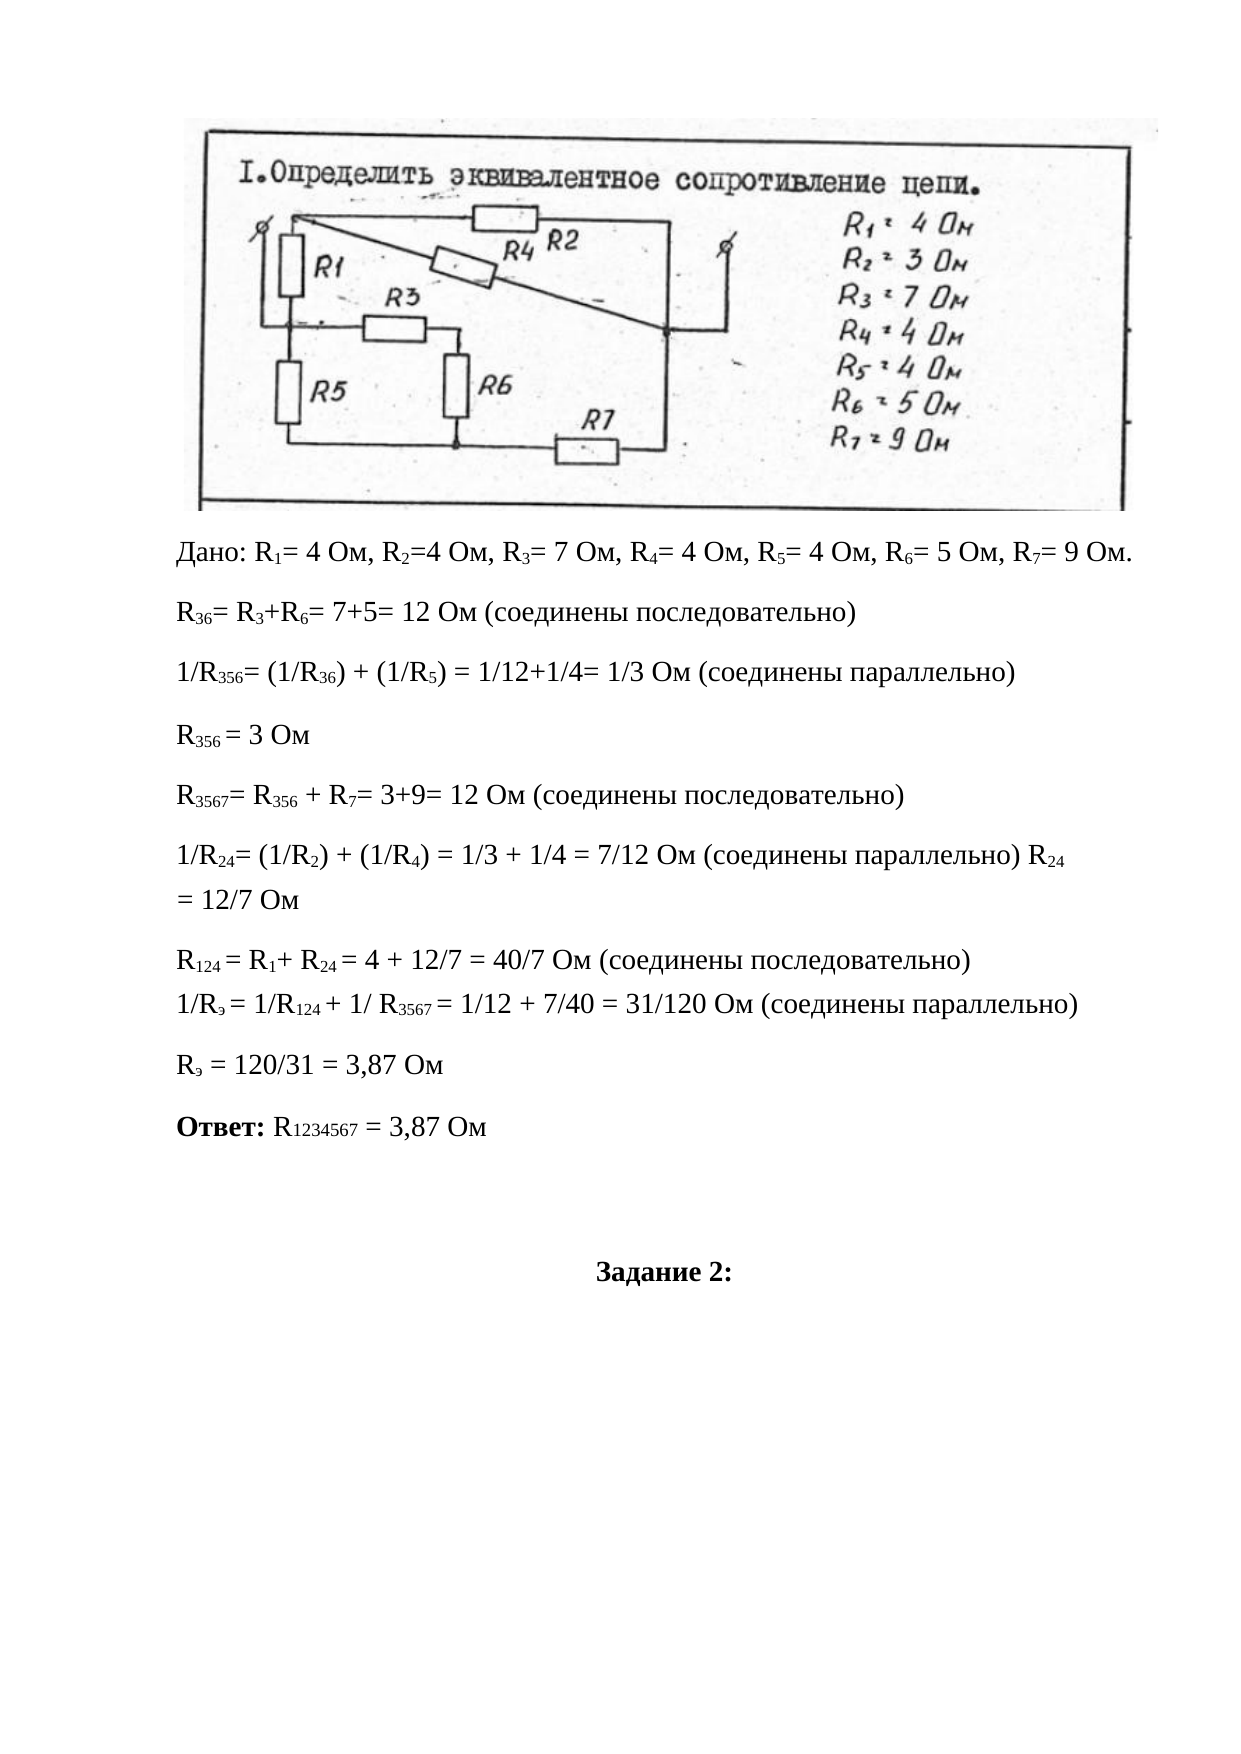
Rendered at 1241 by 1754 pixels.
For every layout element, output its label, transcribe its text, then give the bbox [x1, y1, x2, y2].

text 1/R24= (1/R2) + (1/R4) = 1/3 + 1/4 = 7/12 Ом (соединены параллельно) R24 = 12/7 Ом [176, 837, 1072, 916]
text 1/R356= (1/R36) + (1/R5) = 1/12+1/4= 1/3 Ом (соединены параллельно) [176, 654, 1160, 687]
text Дано: R1= 4 Ом, R2=4 Ом, R3= 7 Ом, R4= 4 Ом, R5= 4 Ом, R6= 5 Ом, R7= 9 Ом. [176, 534, 1160, 568]
text Ответ: R1234567 = 3,87 Ом [176, 1109, 1160, 1143]
text R124 = R1+ R24 = 4 + 12/7 = 40/7 Ом (соединены последовательно) [176, 942, 1160, 976]
text Rэ = 120/31 = 3,87 Ом [176, 1047, 1160, 1080]
text R356 = 3 Ом [176, 717, 1160, 751]
text Задание 2: [177, 1254, 1151, 1288]
text R3567= R356 + R7= 3+9= 12 Ом (соединены последовательно) [176, 777, 1160, 811]
text 1/Rэ = 1/R124 + 1/ R3567 = 1/12 + 7/40 = 31/120 Ом (соединены параллельно) [176, 986, 1160, 1019]
text R36= R3+R6= 7+5= 12 Ом (соединены последовательно) [176, 594, 1160, 628]
picture [183, 118, 1159, 511]
